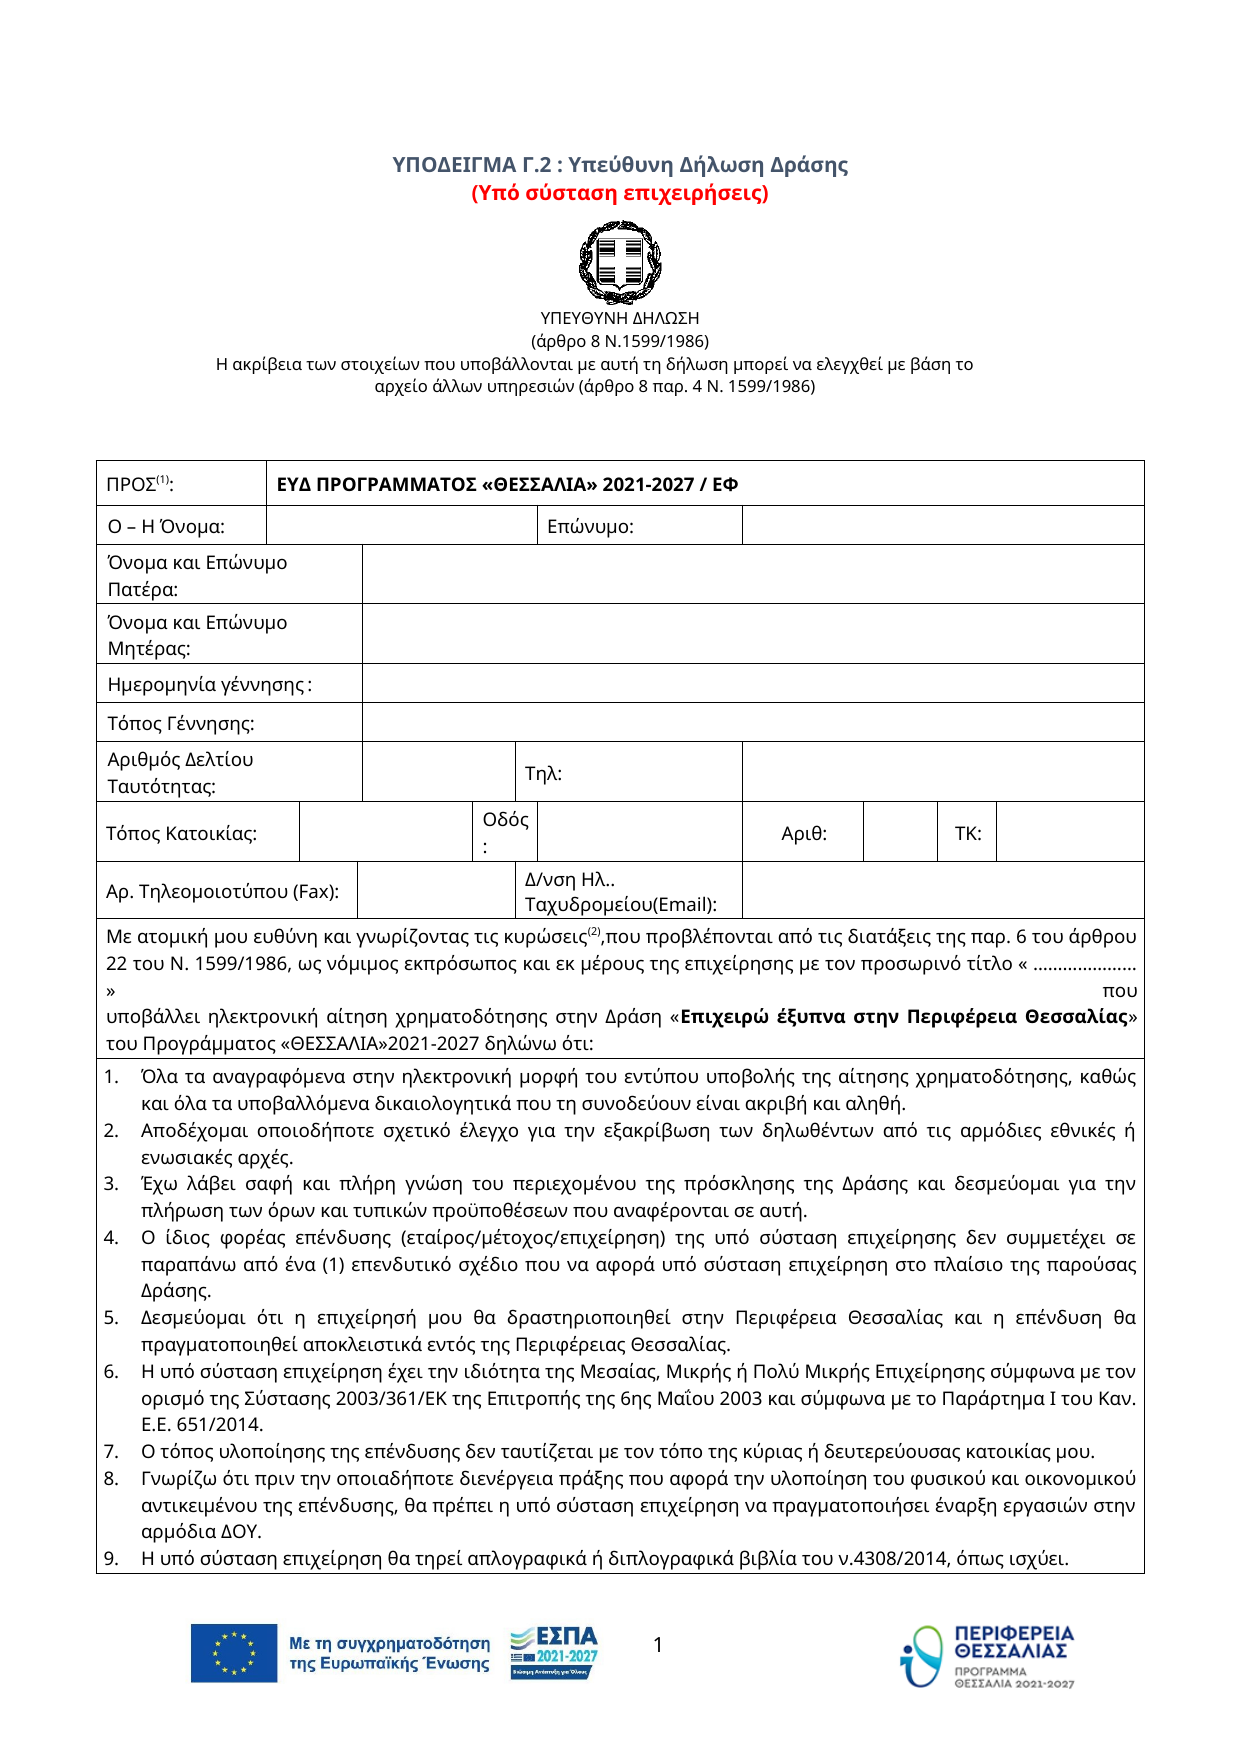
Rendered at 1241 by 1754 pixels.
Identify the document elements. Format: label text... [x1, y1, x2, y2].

picture [577, 219, 664, 307]
picture [892, 1615, 1082, 1697]
table_cell [997, 802, 1144, 861]
table_cell [363, 742, 515, 801]
table_cell [267, 506, 537, 543]
table_cell Όνομα και Επώνυμο Μητέρας: [97, 604, 362, 663]
table_header ΠΡΟΣ(1): [97, 461, 266, 504]
text (Υπό σύσταση επιχειρήσεις) [177, 178, 1063, 207]
text αρχείο άλλων υπηρεσιών (άρθρο 8 παρ. 4 Ν. 1599/1986) [177, 375, 1013, 398]
table_cell Ημερομηνία γέννησης : [97, 664, 362, 702]
table_cell [363, 545, 1144, 603]
text Η ακρίβεια των στοιχείων που υποβάλλονται με αυτή τη δήλωση μπορεί να ελεγχθεί με βάση το [177, 352, 1013, 375]
table_cell [743, 862, 1144, 918]
table_cell Οδός: [473, 802, 537, 861]
table_cell Τόπος Γέννησης: [97, 703, 362, 741]
table_cell [300, 802, 472, 861]
table_cell Με ατομική μου ευθύνη και γνωρίζοντας τις κυρώσεις(2),που προβλέπονται από τις διατάξεις της παρ. 6 του άρθρου 22 του Ν. 1599/1986, ως νόμιμος εκπρόσωπος και εκ μέρους της επιχείρησης με τον προσωρινό τίτλο « ………………… » που υποβάλλει ηλεκτρονική αίτηση χρηματοδότησης στην Δράση «Επιχειρώ έξυπνα στην Περιφέρεια Θεσσαλίας» του Προγράμματος «ΘΕΣΣΑΛΙΑ»2021-2027 δηλώνω ότι: [97, 919, 1144, 1058]
text (άρθρο 8 Ν.1599/1986) [177, 329, 1063, 352]
table_cell [363, 604, 1144, 663]
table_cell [97, 1059, 1144, 1573]
table_cell [864, 802, 937, 861]
table_cell [538, 802, 742, 861]
table_cell [363, 664, 1144, 702]
table_cell Όνομα και Επώνυμο Πατέρα: [97, 545, 362, 603]
table_cell Δ/νση Ηλ.. Ταχυδρομείου(Εmail): [516, 862, 742, 918]
table_cell Τόπος Κατοικίας: [97, 802, 299, 861]
table_cell [358, 862, 515, 918]
text ΥΠΟΔΕΙΓΜΑ Γ.2 : Υπεύθυνη Δήλωση Δράσης [177, 150, 1063, 178]
table_cell Αρ. Τηλεομοιοτύπου (Fax): [97, 862, 357, 918]
table_cell [743, 742, 1144, 801]
table_header ΕΥΔ ΠΡΟΓΡΑΜΜΑΤΟΣ «ΘΕΣΣΑΛΙΑ» 2021-2027 / ΕΦ [267, 461, 1144, 504]
picture [185, 1618, 604, 1684]
text ΥΠΕΥΘΥΝΗ ΔΗΛΩΣΗ [177, 307, 1063, 329]
table_cell Αριθμός Δελτίου Ταυτότητας: [97, 742, 362, 801]
table_cell Αριθ: [743, 802, 863, 861]
table_cell Επώνυμο: [538, 506, 742, 543]
table_cell Τηλ: [516, 742, 742, 801]
table_cell ΤΚ: [938, 802, 996, 861]
table_cell [363, 703, 1144, 741]
table_cell Ο – Η Όνομα: [97, 506, 266, 543]
table_cell [743, 506, 1144, 543]
